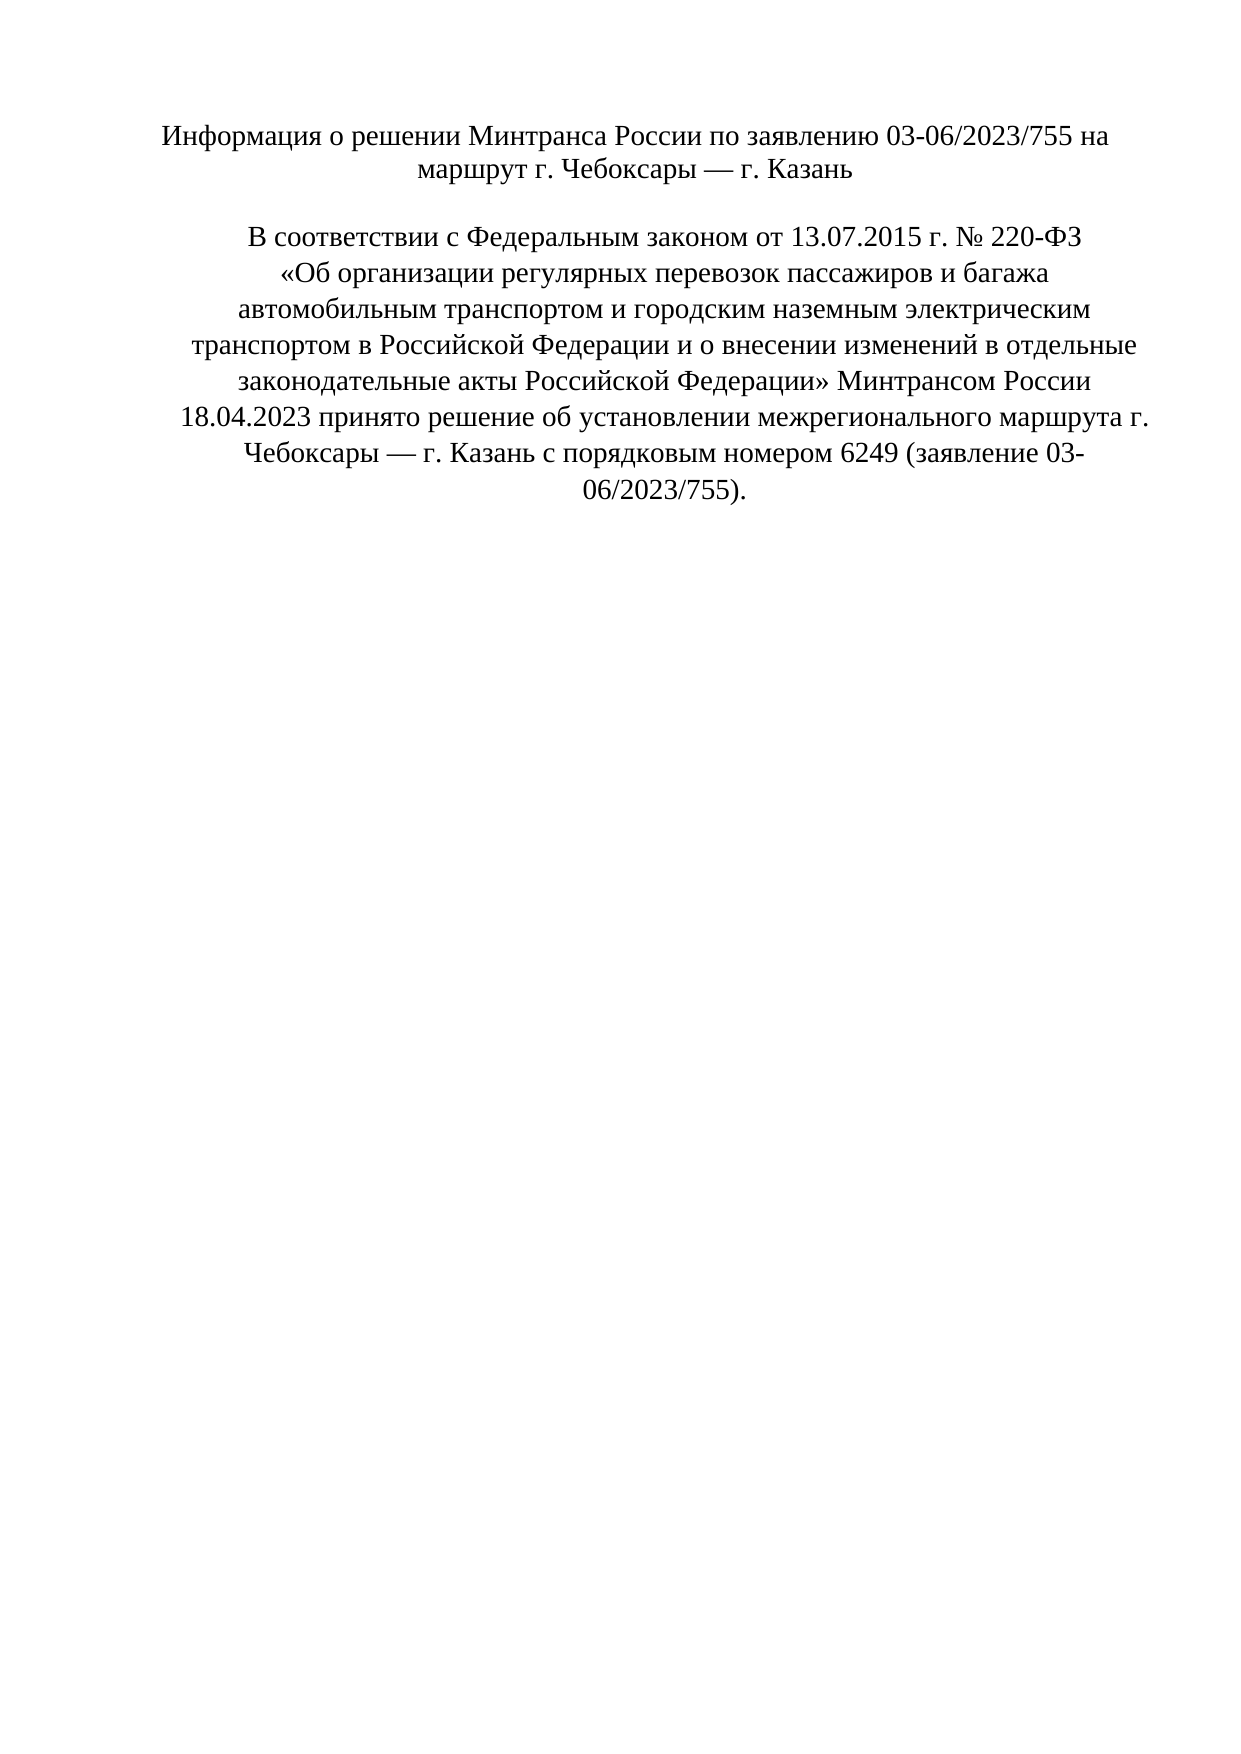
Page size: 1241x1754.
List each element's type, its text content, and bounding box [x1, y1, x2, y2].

text Информация о решении Минтранса России по заявлению 03-06/2023/755 на маршрут г. Чебоксары — г. Казань [118, 118, 1152, 185]
text В соответствии с Федеральным законом от 13.07.2015 г. № 220-ФЗ «Об организации регулярных перевозок пассажиров и багажа автомобильным транспортом и городским наземным электрическим транспортом в Российской Федерации и о внесении изменений в отдельные законодательные акты Российской Федерации» Минтрансом России 18.04.2023 принято решение об установлении межрегионального маршрута г. Чебоксары — г. Казань с порядковым номером 6249 (заявление 03-06/2023/755). [177, 219, 1152, 505]
